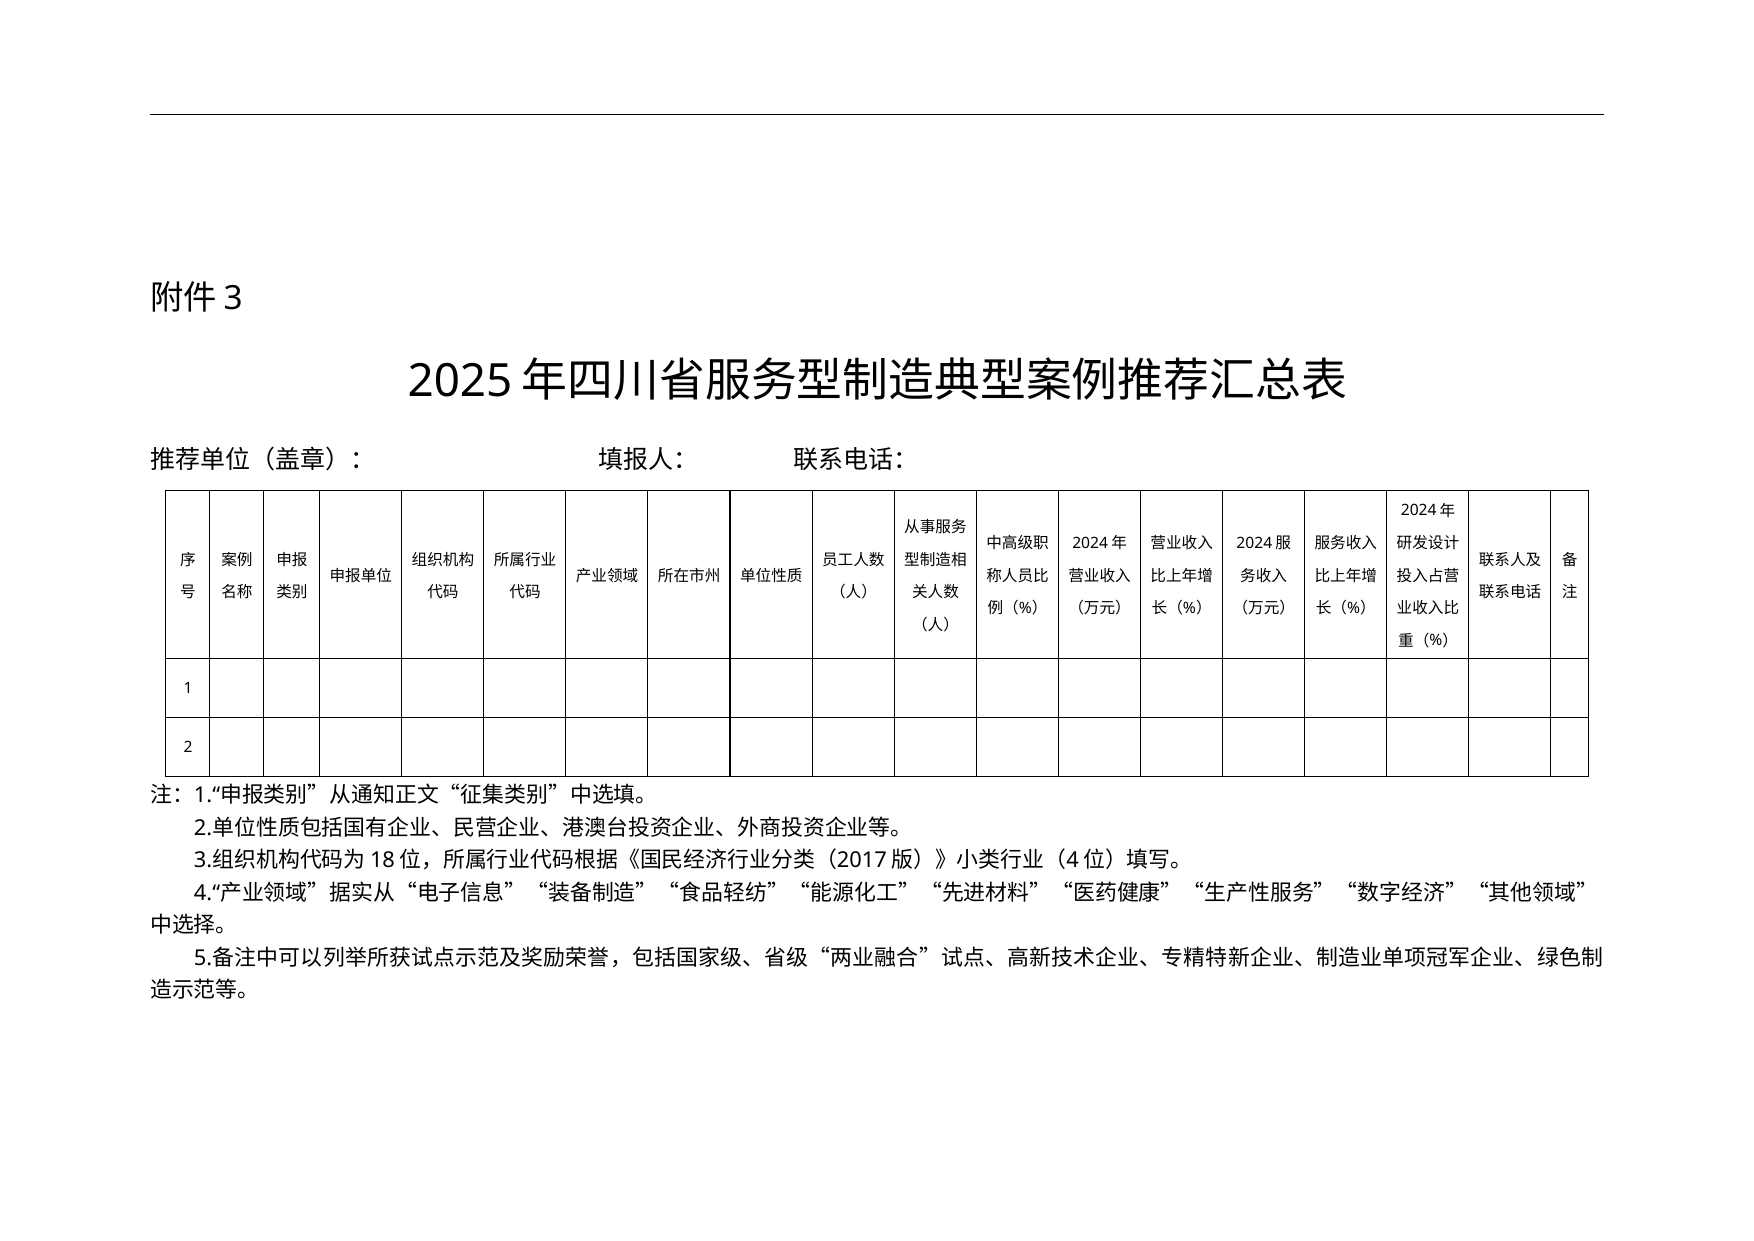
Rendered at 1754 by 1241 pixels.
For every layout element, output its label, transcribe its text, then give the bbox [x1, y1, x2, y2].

table_header 营业收入比上年增长（%） [1141, 491, 1222, 658]
table_cell [731, 718, 812, 776]
table_cell [648, 659, 729, 717]
table_cell [1141, 659, 1222, 717]
table_cell [484, 718, 565, 776]
table_header 服务收入比上年增长（%） [1305, 491, 1386, 658]
table_cell [566, 718, 647, 776]
table_header 产业领域 [566, 491, 647, 658]
subtitle 附件3 [150, 263, 1604, 328]
table_cell [1305, 718, 1386, 776]
table_header 2024服务收入 （万元） [1223, 491, 1304, 658]
text 5.备注中可以列举所获试点示范及奖励荣誉，包括国家级、省级“两业融合”试点、高新技术企业、专精特新企业、制造业单项冠军企业、绿色制造示范等。 [150, 939, 1604, 1004]
table_header 中高级职称人员比例（%） [977, 491, 1058, 658]
table_cell [1469, 718, 1550, 776]
table_header 组织机构代码 [402, 491, 483, 658]
table_cell [1387, 718, 1468, 776]
table_cell [264, 718, 319, 776]
text 推荐单位（盖章）： 填报人： 联系电话： [150, 425, 1604, 490]
table_cell [484, 659, 565, 717]
table_header 从事服务型制造相关人数 （人） [895, 491, 976, 658]
table_header 2024年研发设计投入占营业收入比重（%） [1387, 491, 1468, 658]
table_cell [977, 659, 1058, 717]
table_header 申报类别 [264, 491, 319, 658]
text 2.单位性质包括国有企业、民营企业、港澳台投资企业、外商投资企业等。 [150, 809, 1604, 842]
table_cell [1469, 659, 1550, 717]
table_cell [320, 659, 401, 717]
table_header 案例名称 [210, 491, 263, 658]
table_cell [1059, 718, 1140, 776]
table_cell [402, 659, 483, 717]
table_header 员工人数 （人） [813, 491, 894, 658]
table_cell [320, 718, 401, 776]
table_cell [1059, 659, 1140, 717]
table_cell [1223, 718, 1304, 776]
table_header 申报单位 [320, 491, 401, 658]
table_cell [1551, 718, 1588, 776]
table_cell [813, 659, 894, 717]
table_cell [1223, 659, 1304, 717]
table_header 联系人及联系电话 [1469, 491, 1550, 658]
table_cell [210, 659, 263, 717]
table_header 2024年营业收入（万元） [1059, 491, 1140, 658]
text 3.组织机构代码为18位，所属行业代码根据《国民经济行业分类（2017版）》小类行业（4位）填写。 [150, 842, 1604, 874]
table_cell [813, 718, 894, 776]
table_header 序号 [166, 491, 209, 658]
table_cell [1141, 718, 1222, 776]
text 4.“产业领域”据实从“电子信息”“装备制造”“食品轻纺”“能源化工”“先进材料”“医药健康”“生产性服务”“数字经济”“其他领域”中选择。 [150, 874, 1604, 939]
table_cell [731, 659, 812, 717]
table_header 所在市州 [648, 491, 729, 658]
table_cell [895, 659, 976, 717]
table_cell 1 [166, 659, 209, 717]
table_header 备注 [1551, 491, 1588, 658]
table_cell [402, 718, 483, 776]
text 注：1.“申报类别”从通知正文“征集类别”中选填。 [150, 777, 1604, 809]
table_cell [648, 718, 729, 776]
table_cell [566, 659, 647, 717]
table_header 所属行业代码 [484, 491, 565, 658]
table_cell [210, 718, 263, 776]
table_cell [1551, 659, 1588, 717]
table_cell [264, 659, 319, 717]
table_cell 2 [166, 718, 209, 776]
subtitle 2025年四川省服务型制造典型案例推荐汇总表 [150, 328, 1604, 425]
table_header 单位性质 [731, 491, 812, 658]
table_cell [1305, 659, 1386, 717]
table_cell [977, 718, 1058, 776]
table_cell [1387, 659, 1468, 717]
table_cell [895, 718, 976, 776]
